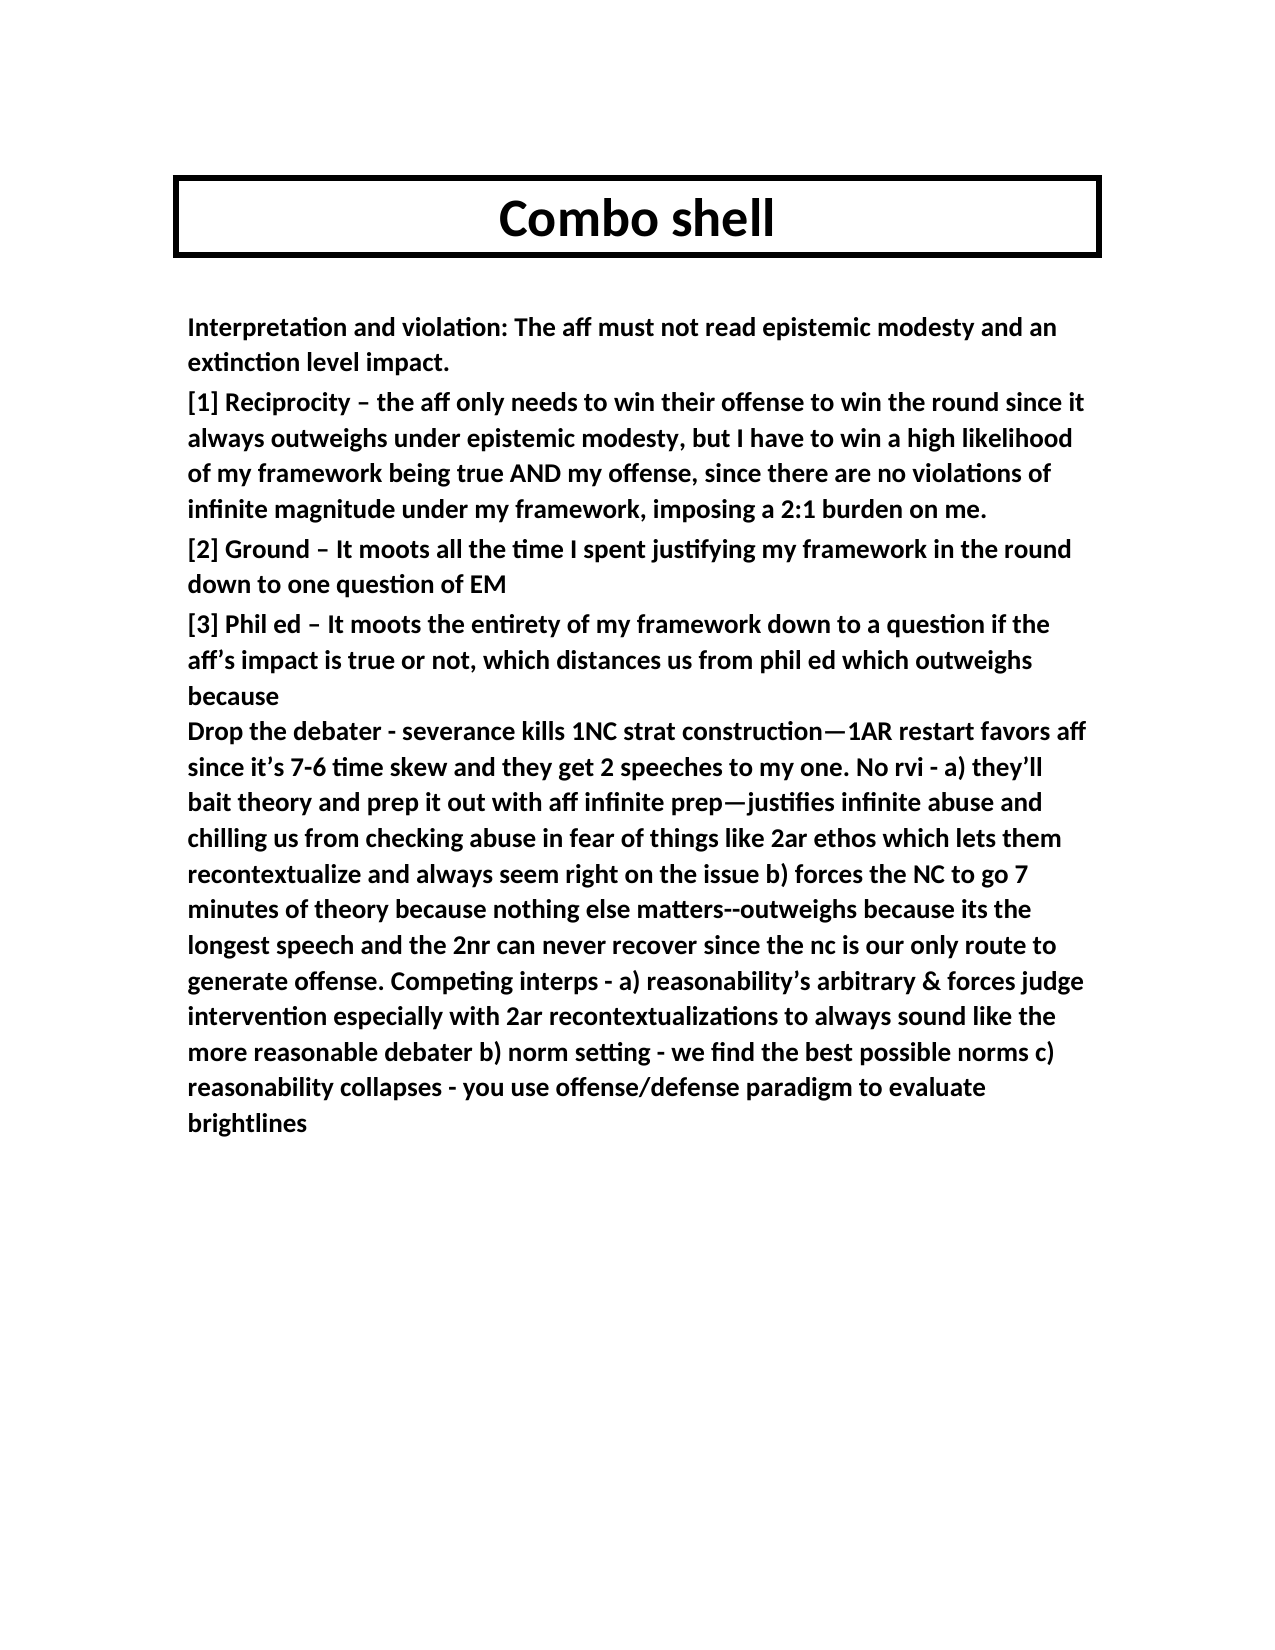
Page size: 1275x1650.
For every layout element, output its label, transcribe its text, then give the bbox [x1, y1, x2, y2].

subtitle Interpretation and violation: The aff must not read epistemic modesty and an extinction level impact. [187, 310, 1087, 378]
subtitle [2] Ground – It moots all the time I spent justifying my framework in the round down to one question of EM [187, 532, 1087, 601]
subtitle Combo shell [179, 181, 1096, 252]
subtitle [3] Phil ed – It moots the entirety of my framework down to a question if the aff’s impact is true or not, which distances us from phil ed which outweighs because [187, 607, 1087, 712]
subtitle [1] Reciprocity – the aff only needs to win their offense to win the round since it always outweighs under epistemic modesty, but I have to win a high likelihood of my framework being true AND my offense, since there are no violations of infinite magnitude under my framework, imposing a 2:1 burden on me. [187, 385, 1087, 525]
text Drop the debater - severance kills 1NC strat construction—1AR restart favors aff since it’s 7-6 time skew and they get 2 speeches to my one. No rvi - a) they’ll bait theory and prep it out with aff infinite prep—justifies infinite abuse and chilling us from checking abuse in fear of things like 2ar ethos which lets them recontextualize and always seem right on the issue b) forces the NC to go 7 minutes of theory because nothing else matters--outweighs because its the longest speech and the 2nr can never recover since the nc is our only route to generate offense. Competing interps - a) reasonability’s arbitrary & forces judge intervention especially with 2ar recontextualizations to always sound like the more reasonable debater b) norm setting - we find the best possible norms c) reasonability collapses - you use offense/defense paradigm to evaluate brightlines [187, 714, 1087, 1139]
